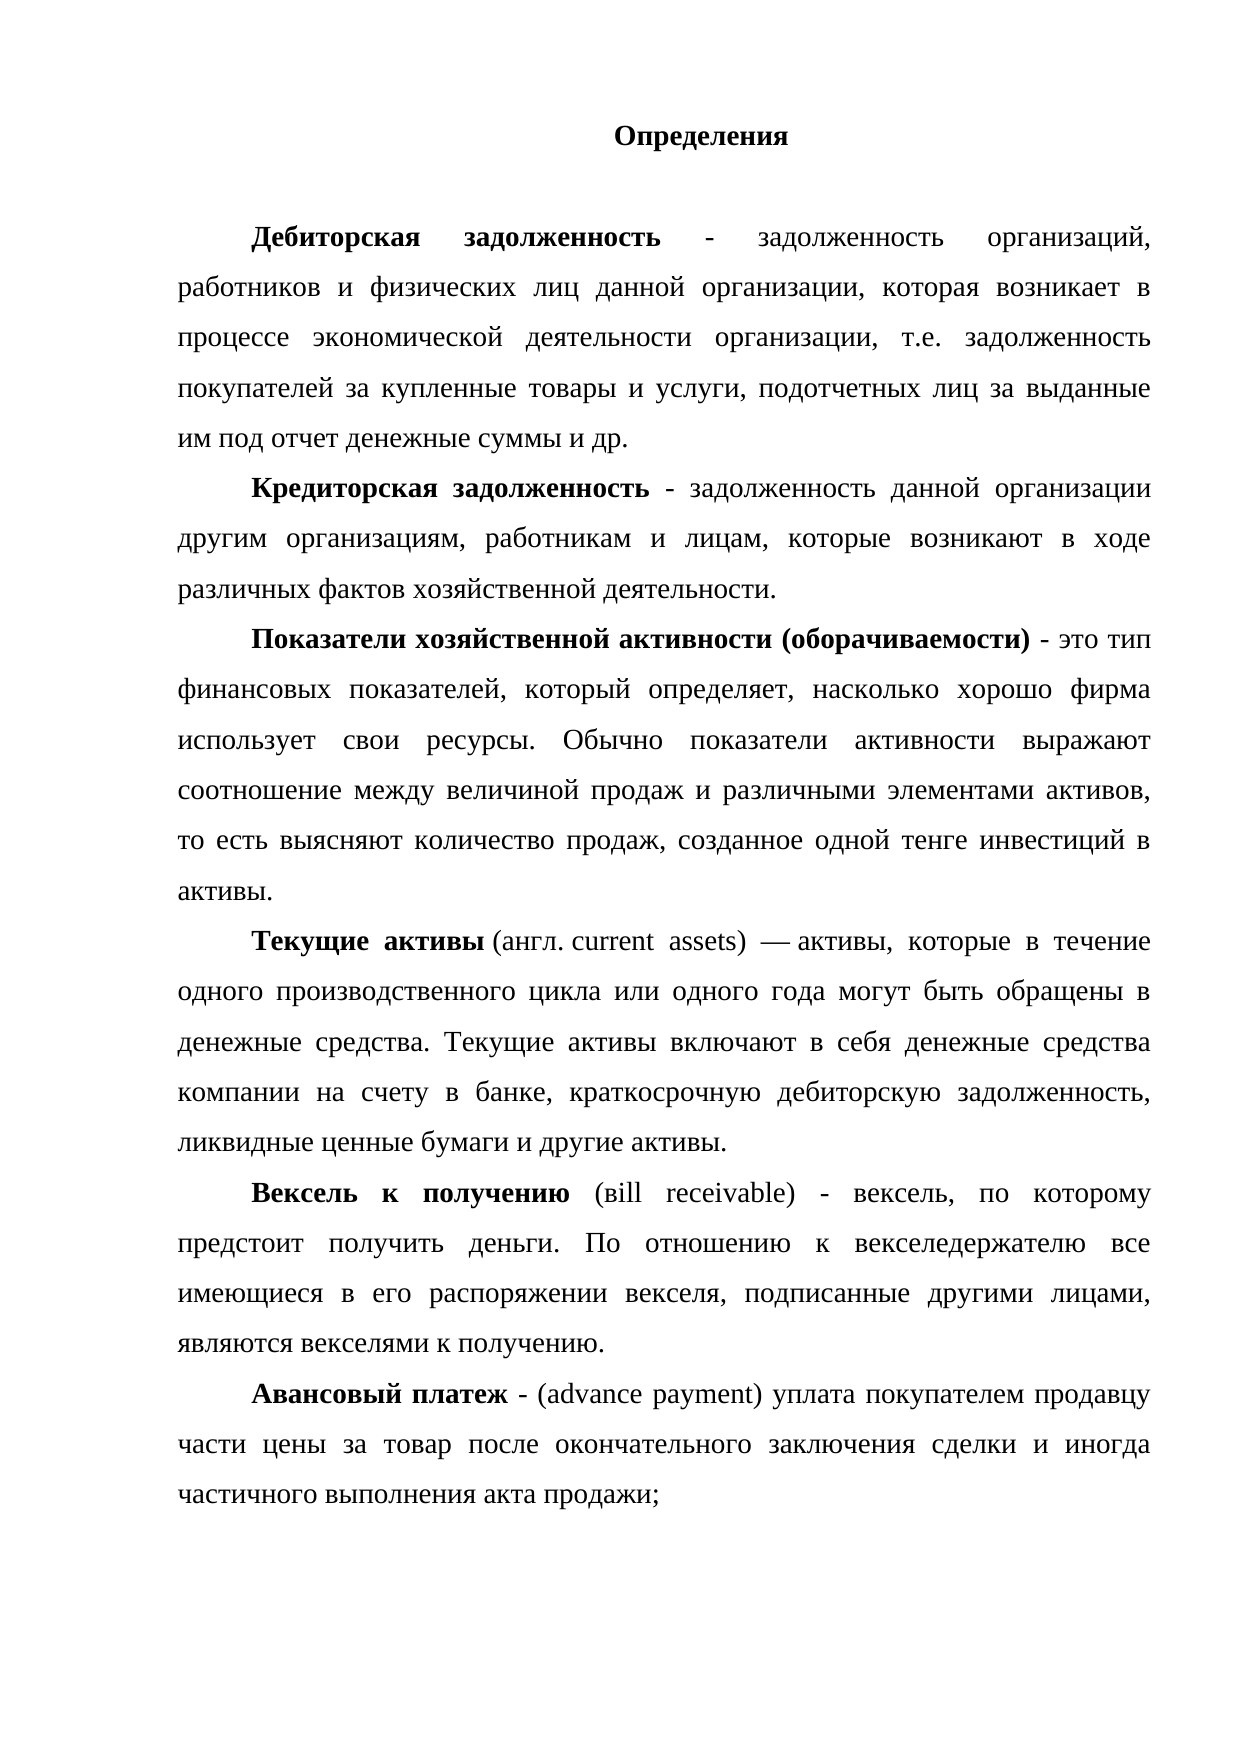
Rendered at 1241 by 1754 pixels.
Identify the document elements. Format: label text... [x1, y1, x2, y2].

text Авансовый платеж - (advance payment) уплата покупателем продавцу части цены за товар после окончательного заключения сделки и иногда частичного выполнения акта продажи; [177, 1376, 1152, 1510]
text Кредиторская задолженность - задолженность данной организации другим организациям, работникам и лицам, которые возникают в ходе различных фактов хозяйственной деятельности. [177, 470, 1152, 604]
text Показатели хозяйственной активности (оборачиваемости) - это тип финансовых показателей, который определяет, насколько хорошо фирма использует свои ресурсы. Обычно показатели активности выражают соотношение между величиной продаж и различными элементами активов, то есть выясняют количество продаж, созданное одной тенге инвестиций в активы. [177, 621, 1152, 906]
text Дебиторская задолженность - задолженность организаций, работников и физических лиц данной организации, которая возникает в процессе экономической деятельности организации, т.е. задолженность покупателей за купленные товары и услуги, подотчетных лиц за выданные им под отчет денежные суммы и др. [177, 219, 1152, 453]
text Текущие активы (англ. current assets) — активы, которые в течение одного производственного цикла или одного года могут быть обращены в денежные средства. Текущие активы включают в себя денежные средства компании на счету в банке, краткосрочную дебиторскую задолженность, ликвидные ценные бумаги и другие активы. [177, 923, 1152, 1158]
subtitle Вексель к получению (вill receivable) - вексель, по которому предстоит получить деньги. По отношению к векселедержателю все имеющиеся в его распоряжении векселя, подписанные другими лицами, являются векселями к получению. [177, 1175, 1152, 1359]
text Определения [177, 118, 1152, 152]
